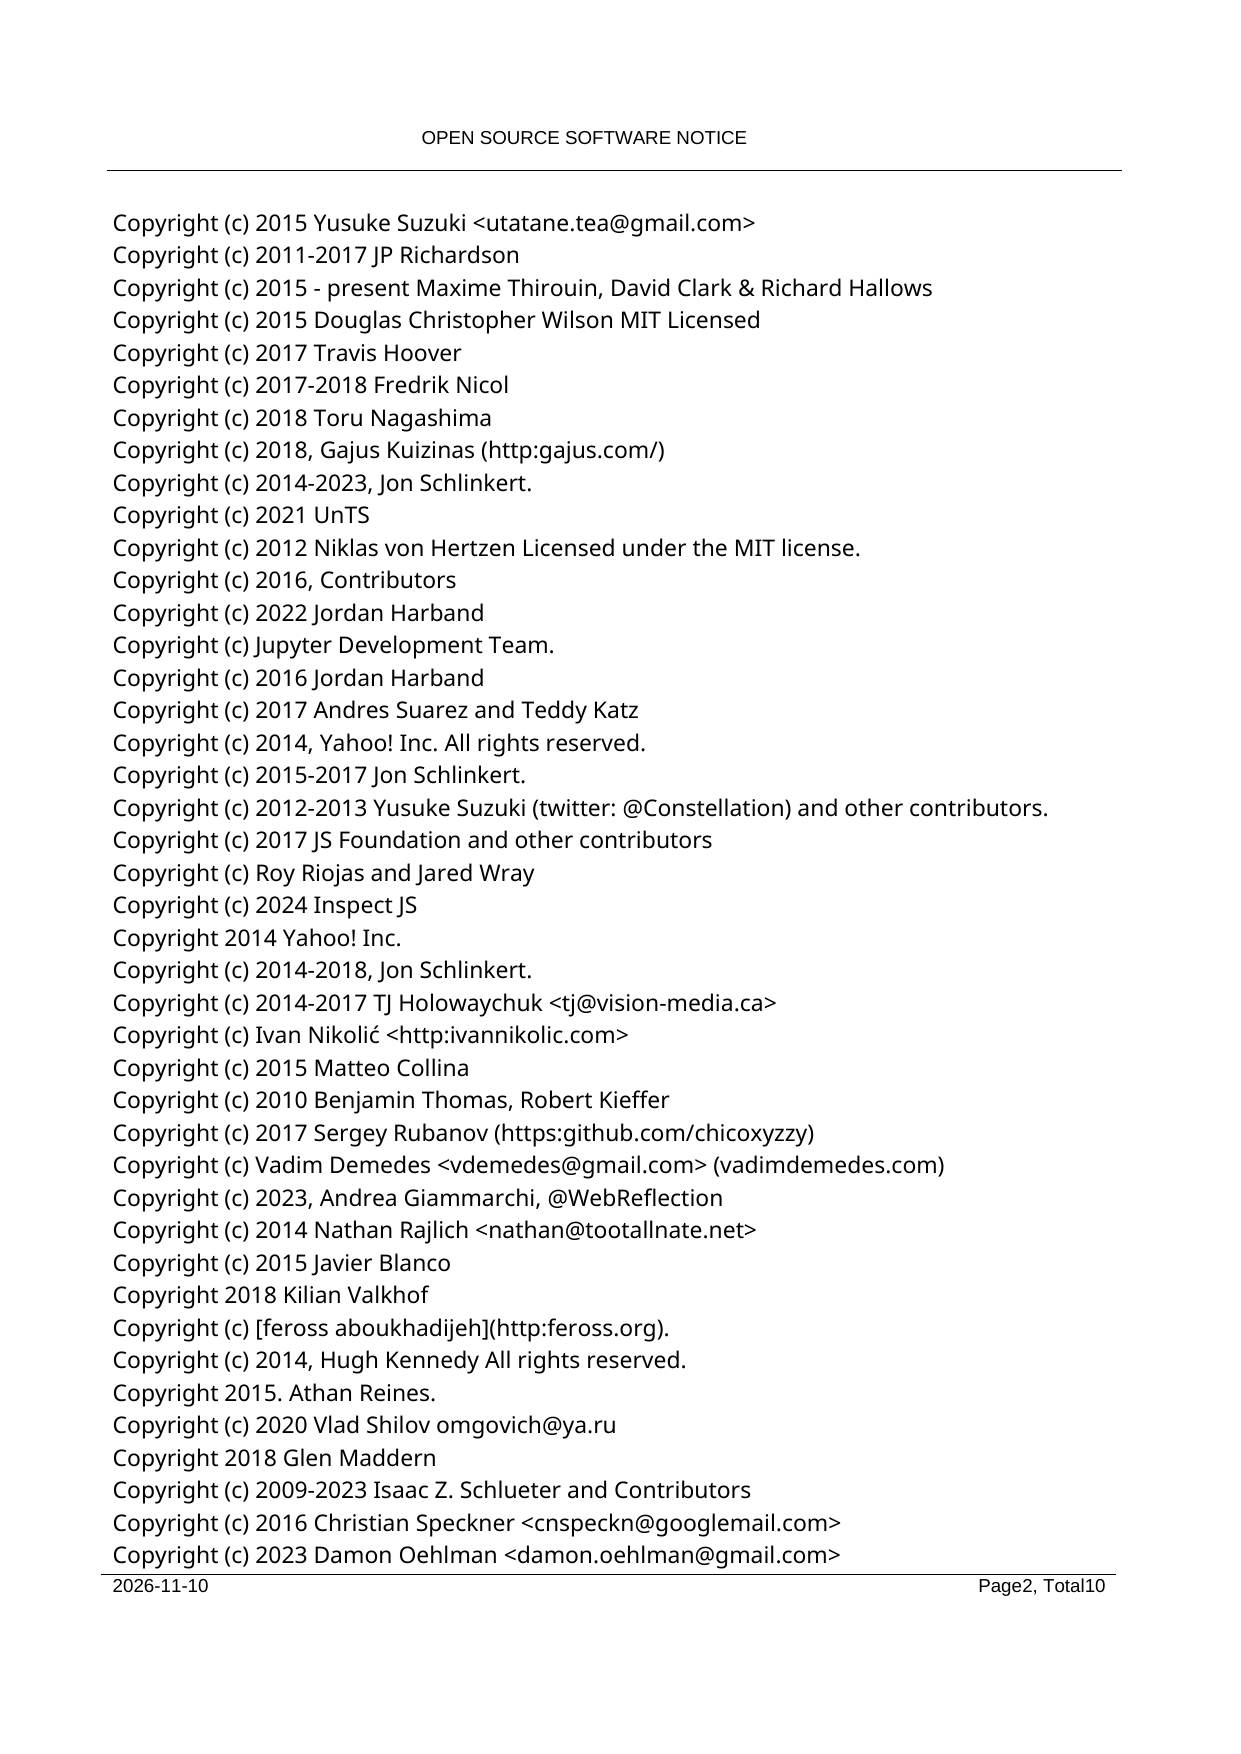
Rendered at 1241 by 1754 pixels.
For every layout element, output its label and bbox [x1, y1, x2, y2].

text [112, 206, 1128, 1571]
